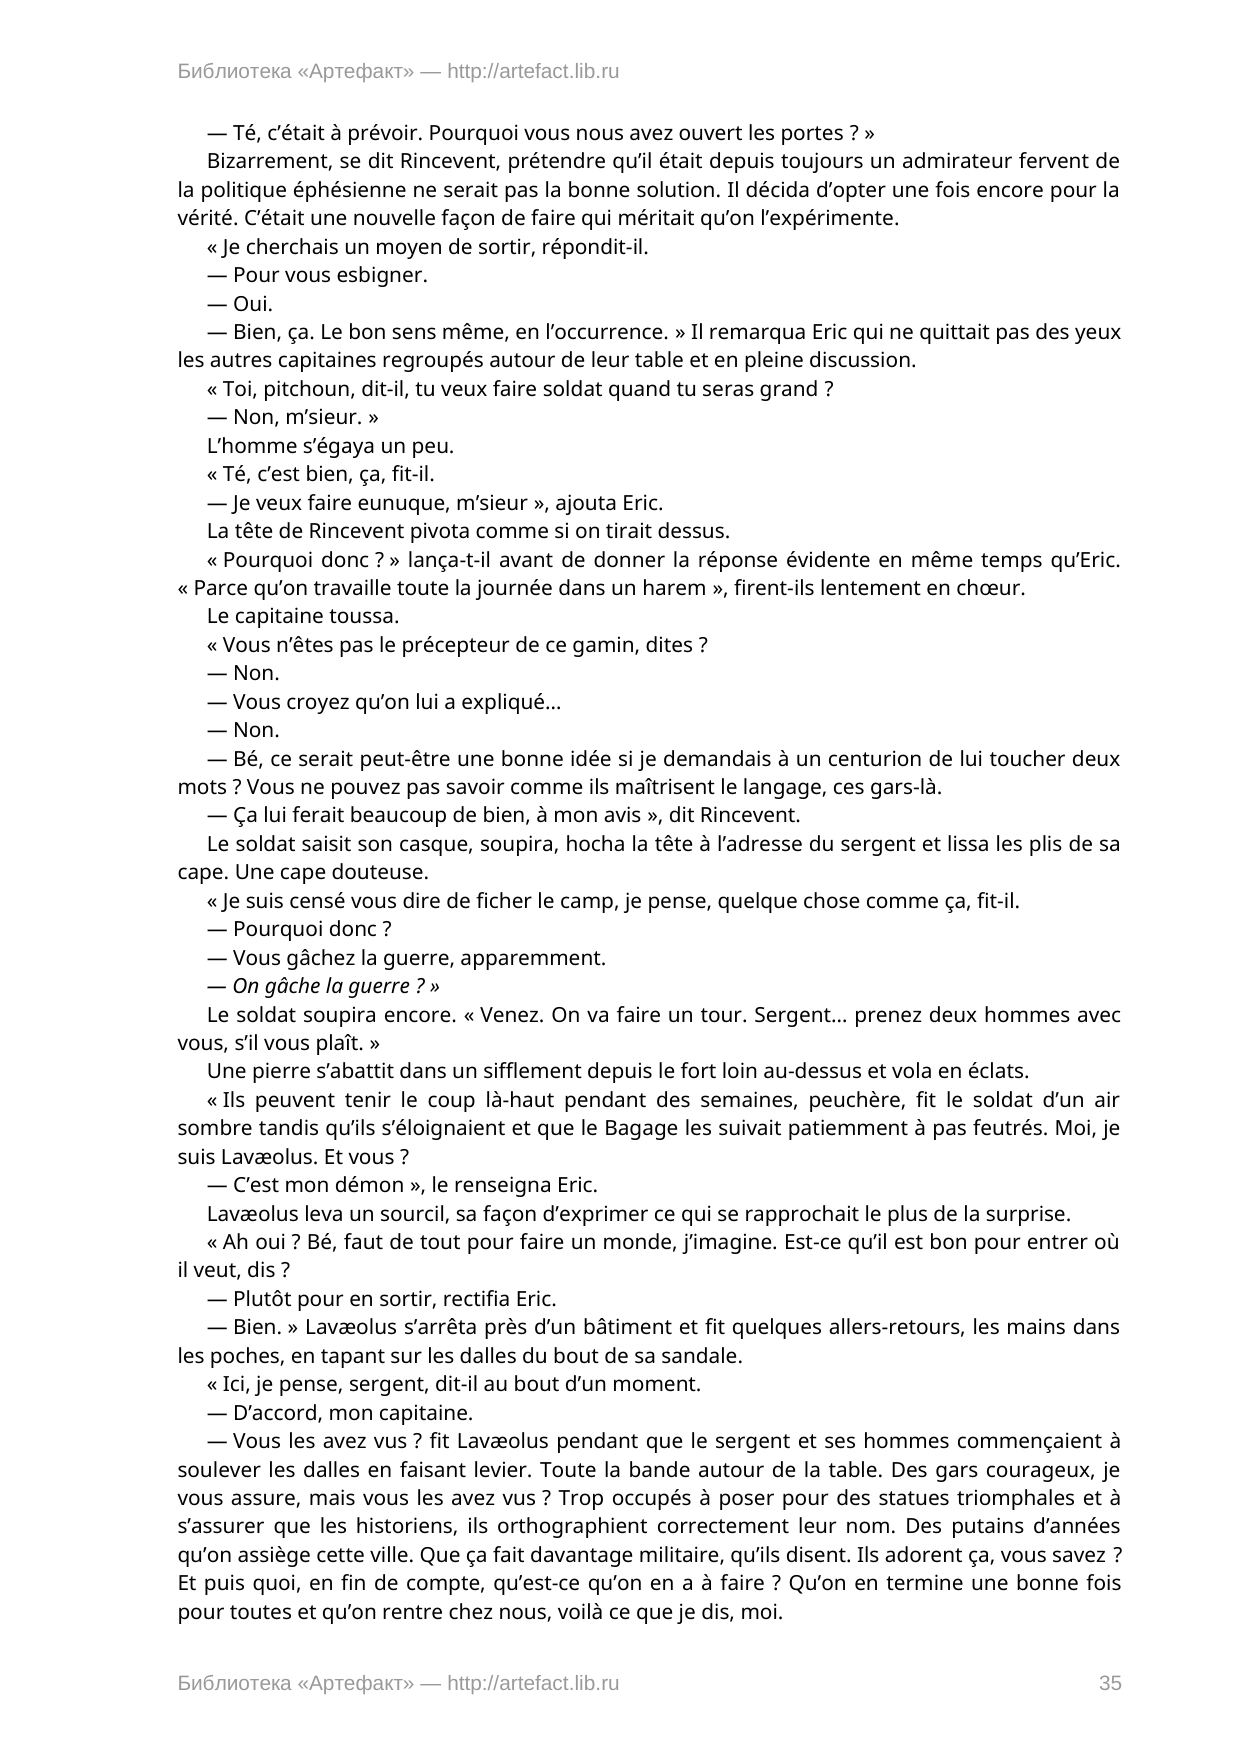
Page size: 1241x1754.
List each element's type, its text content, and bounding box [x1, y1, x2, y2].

text « Pourquoi donc ? » lança-t-il avant de donner la réponse évidente en même temps qu’Eric. « Parce qu’on travaille toute la journée dans un harem », firent-ils lentement en chœur. [177, 545, 1122, 602]
text « Je cherchais un moyen de sortir, répondit-il. [177, 232, 1122, 260]
text La tête de Rincevent pivota comme si on tirait dessus. [177, 516, 1122, 545]
text — Té, c’était à prévoir. Pourquoi vous nous avez ouvert les portes ? » [177, 118, 1122, 147]
text Le soldat saisit son casque, soupira, hocha la tête à l’adresse du sergent et lissa les plis de sa cape. Une cape douteuse. [177, 829, 1122, 886]
text — Vous gâchez la guerre, apparemment. [177, 943, 1122, 971]
text Une pierre s’abattit dans un sifflement depuis le fort loin au-dessus et vola en éclats. [177, 1057, 1122, 1085]
text Le capitaine toussa. [177, 602, 1122, 630]
text Lavæolus leva un sourcil, sa façon d’exprimer ce qui se rapprochait le plus de la surprise. [177, 1199, 1122, 1227]
text Le soldat soupira encore. « Venez. On va faire un tour. Sergent… prenez deux hommes avec vous, s’il vous plaît. » [177, 1000, 1122, 1057]
text — Je veux faire eunuque, m’sieur », ajouta Eric. [177, 488, 1122, 516]
text « Vous n’êtes pas le précepteur de ce gamin, dites ? [177, 630, 1122, 658]
text — Plutôt pour en sortir, rectifia Eric. [177, 1284, 1122, 1312]
text « Té, c’est bien, ça, fit-il. [177, 459, 1122, 488]
text « Ici, je pense, sergent, dit-il au bout d’un moment. [177, 1369, 1122, 1398]
text Bizarrement, se dit Rincevent, prétendre qu’il était depuis toujours un admirateur fervent de la politique éphésienne ne serait pas la bonne solution. Il décida d’opter une fois encore pour la vérité. C’était une nouvelle façon de faire qui méritait qu’on l’expérimente. [177, 147, 1122, 232]
text « Ils peuvent tenir le coup là-haut pendant des semaines, peuchère, fit le soldat d’un air sombre tandis qu’ils s’éloignaient et que le Bagage les suivait patiemment à pas feutrés. Moi, je suis Lavæolus. Et vous ? [177, 1085, 1122, 1170]
text — Pourquoi donc ? [177, 914, 1122, 943]
text « Ah oui ? Bé, faut de tout pour faire un monde, j’imagine. Est-ce qu’il est bon pour entrer où il veut, dis ? [177, 1227, 1122, 1284]
text — On gâche la guerre ? » [177, 971, 1122, 1000]
text « Toi, pitchoun, dit-il, tu veux faire soldat quand tu seras grand ? [177, 374, 1122, 402]
text — Non. [177, 715, 1122, 744]
text — Pour vous esbigner. [177, 260, 1122, 289]
text « Je suis censé vous dire de ficher le camp, je pense, quelque chose comme ça, fit-il. [177, 886, 1122, 914]
text — Ça lui ferait beaucoup de bien, à mon avis », dit Rincevent. [177, 801, 1122, 829]
text — Non, m’sieur. » [177, 402, 1122, 431]
text — Vous les avez vus ? fit Lavæolus pendant que le sergent et ses hommes commençaient à soulever les dalles en faisant levier. Toute la bande autour de la table. Des gars courageux, je vous assure, mais vous les avez vus ? Trop occupés à poser pour des statues triomphales et à s’assurer que les historiens, ils orthographient correctement leur nom. Des putains d’années qu’on assiège cette ville. Que ça fait davantage militaire, qu’ils disent. Ils adorent ça, vous savez ? Et puis quoi, en fin de compte, qu’est-ce qu’on en a à faire ? Qu’on en termine une bonne fois pour toutes et qu’on rentre chez nous, voilà ce que je dis, moi. [177, 1426, 1122, 1625]
text L’homme s’égaya un peu. [177, 431, 1122, 459]
text — Bien, ça. Le bon sens même, en l’occurrence. » Il remarqua Eric qui ne quittait pas des yeux les autres capitaines regroupés autour de leur table et en pleine discussion. [177, 317, 1122, 374]
text — C’est mon démon », le renseigna Eric. [177, 1170, 1122, 1199]
text — Non. [177, 658, 1122, 687]
text — D’accord, mon capitaine. [177, 1398, 1122, 1426]
text — Vous croyez qu’on lui a expliqué… [177, 687, 1122, 715]
text — Bien. » Lavæolus s’arrêta près d’un bâtiment et fit quelques allers-retours, les mains dans les poches, en tapant sur les dalles du bout de sa sandale. [177, 1312, 1122, 1369]
text — Oui. [177, 289, 1122, 317]
text — Bé, ce serait peut-être une bonne idée si je demandais à un centurion de lui toucher deux mots ? Vous ne pouvez pas savoir comme ils maîtrisent le langage, ces gars-là. [177, 744, 1122, 801]
